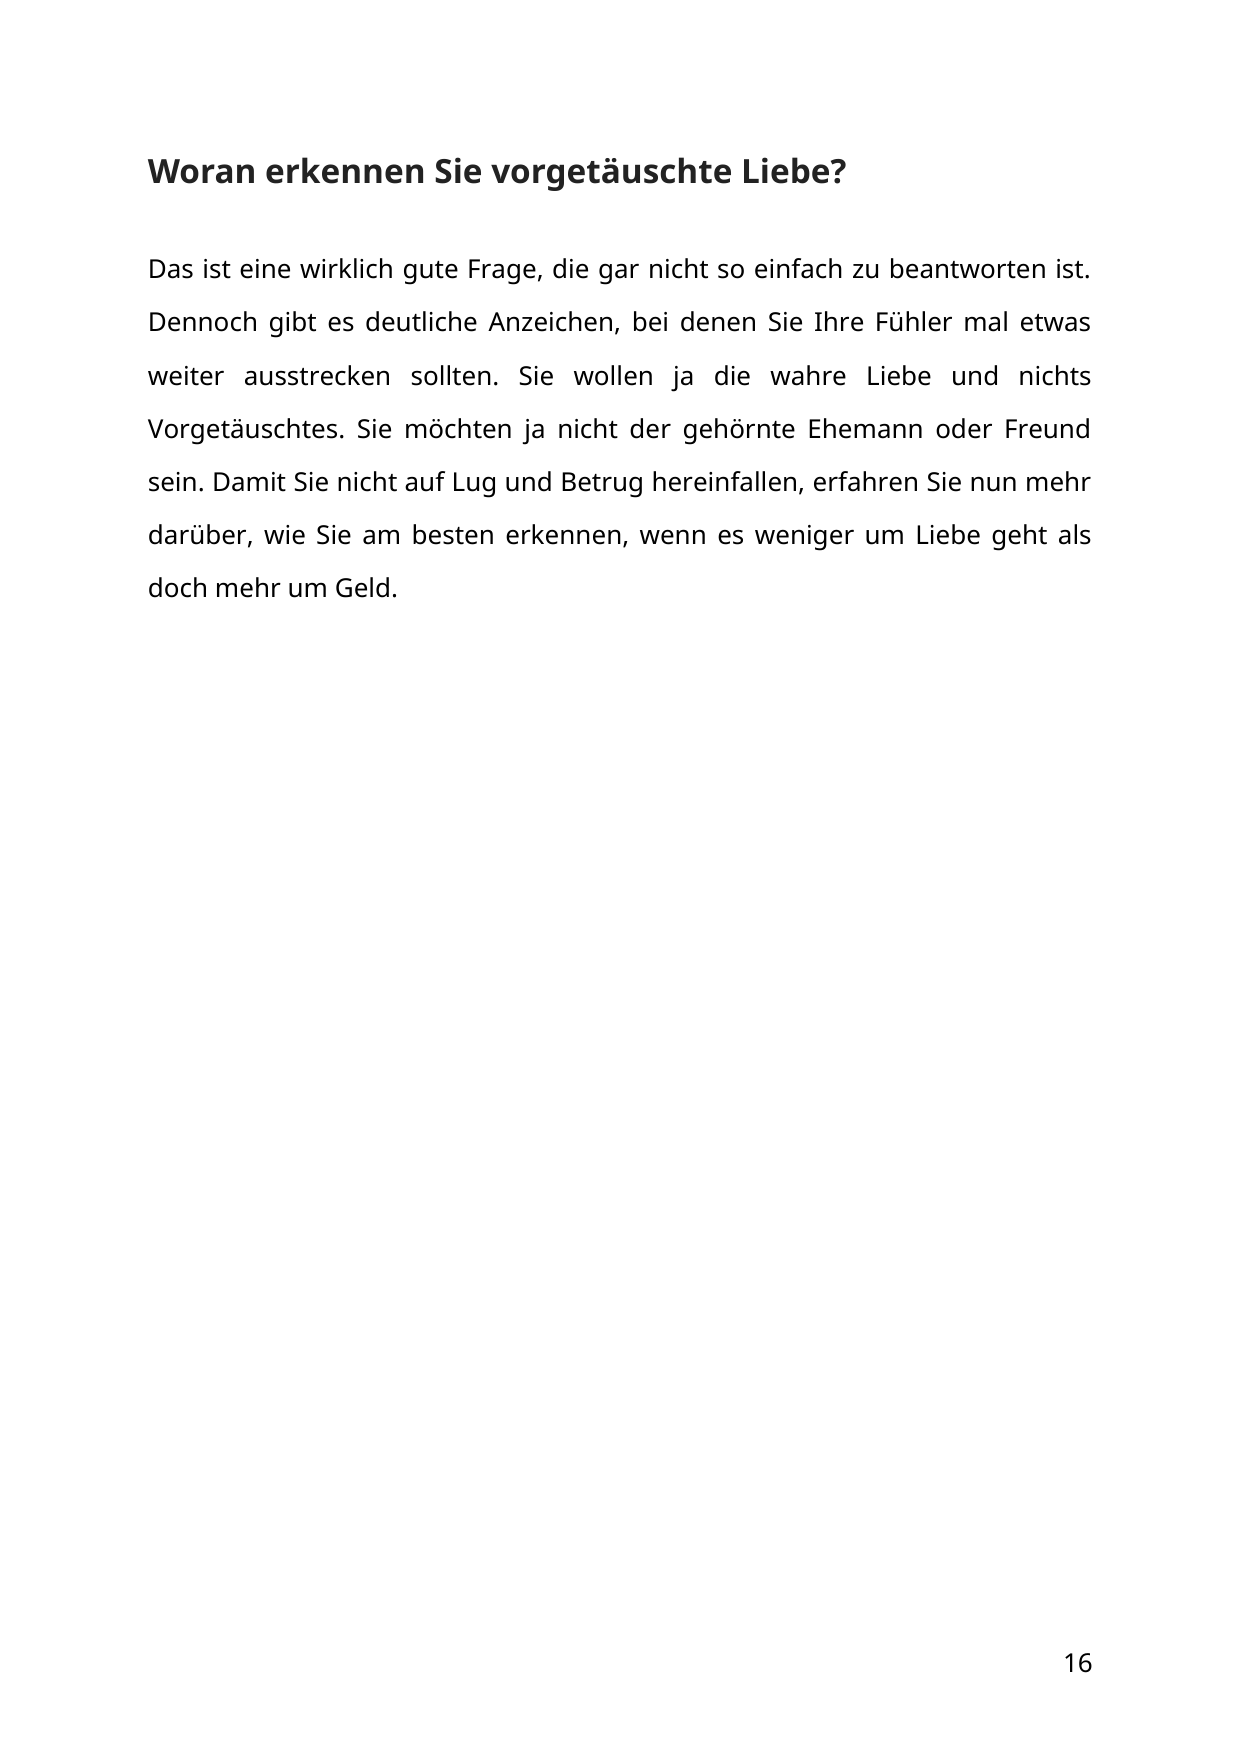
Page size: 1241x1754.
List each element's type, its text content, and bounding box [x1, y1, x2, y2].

text Das ist eine wirklich gute Frage, die gar nicht so einfach zu beantworten ist. Dennoch gibt es deutliche Anzeichen, bei denen Sie Ihre Fühler mal etwas weiter ausstrecken sollten. Sie wollen ja die wahre Liebe und nichts Vorgetäuschtes. Sie möchten ja nicht der gehörnte Ehemann oder Freund sein. Damit Sie nicht auf Lug und Betrug hereinfallen, erfahren Sie nun mehr darüber, wie Sie am besten erkennen, wenn es weniger um Liebe geht als doch mehr um Geld. [148, 251, 1093, 606]
subtitle Woran erkennen Sie vorgetäuschte Liebe? [148, 148, 1093, 193]
